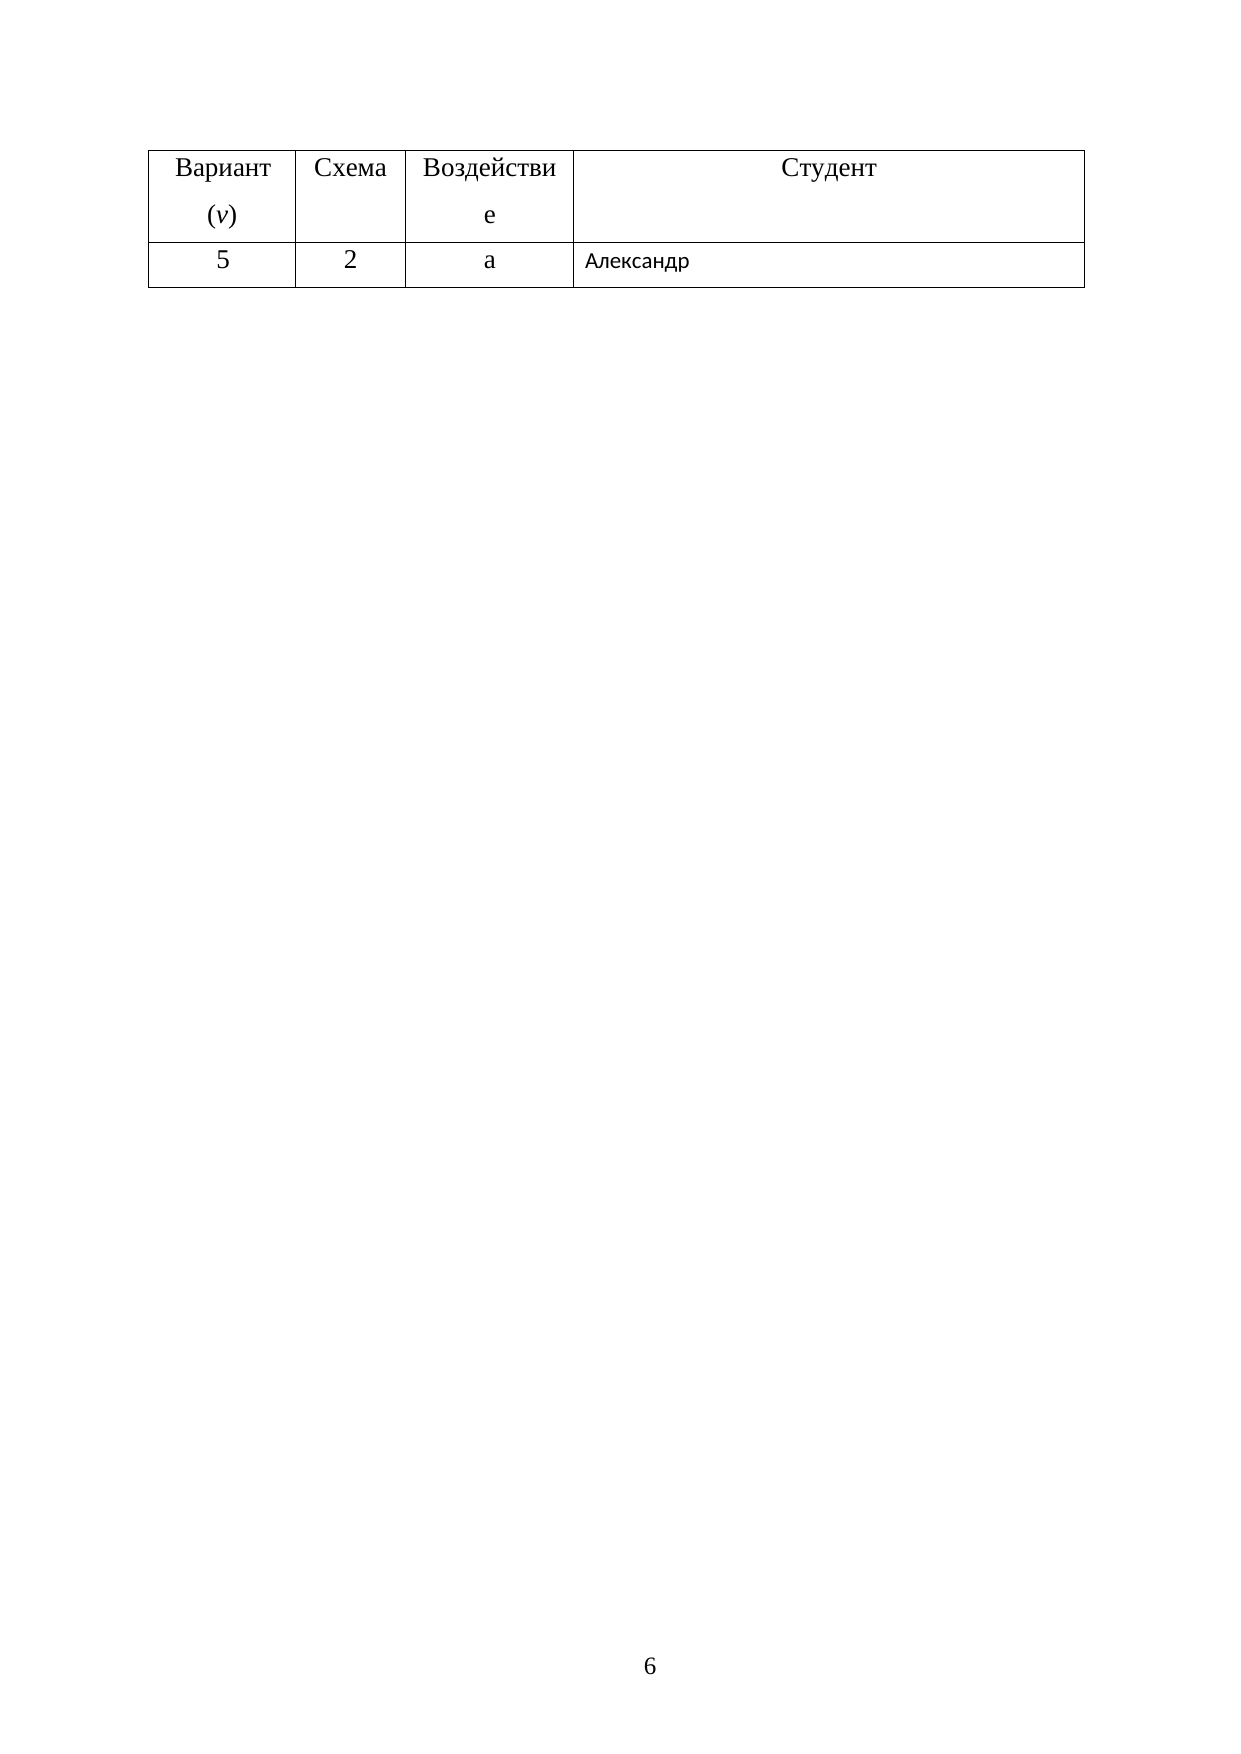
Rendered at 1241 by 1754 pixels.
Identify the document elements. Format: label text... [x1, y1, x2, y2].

table_header Студент [574, 151, 1084, 242]
table_cell a [406, 243, 573, 287]
table_cell 2 [296, 243, 405, 287]
table_cell Александр [574, 243, 1084, 287]
table_header Схема [296, 151, 405, 242]
table_header Воздействие [406, 151, 573, 242]
table_cell 5 [149, 243, 295, 287]
table_header Вариант (v) [149, 151, 295, 242]
